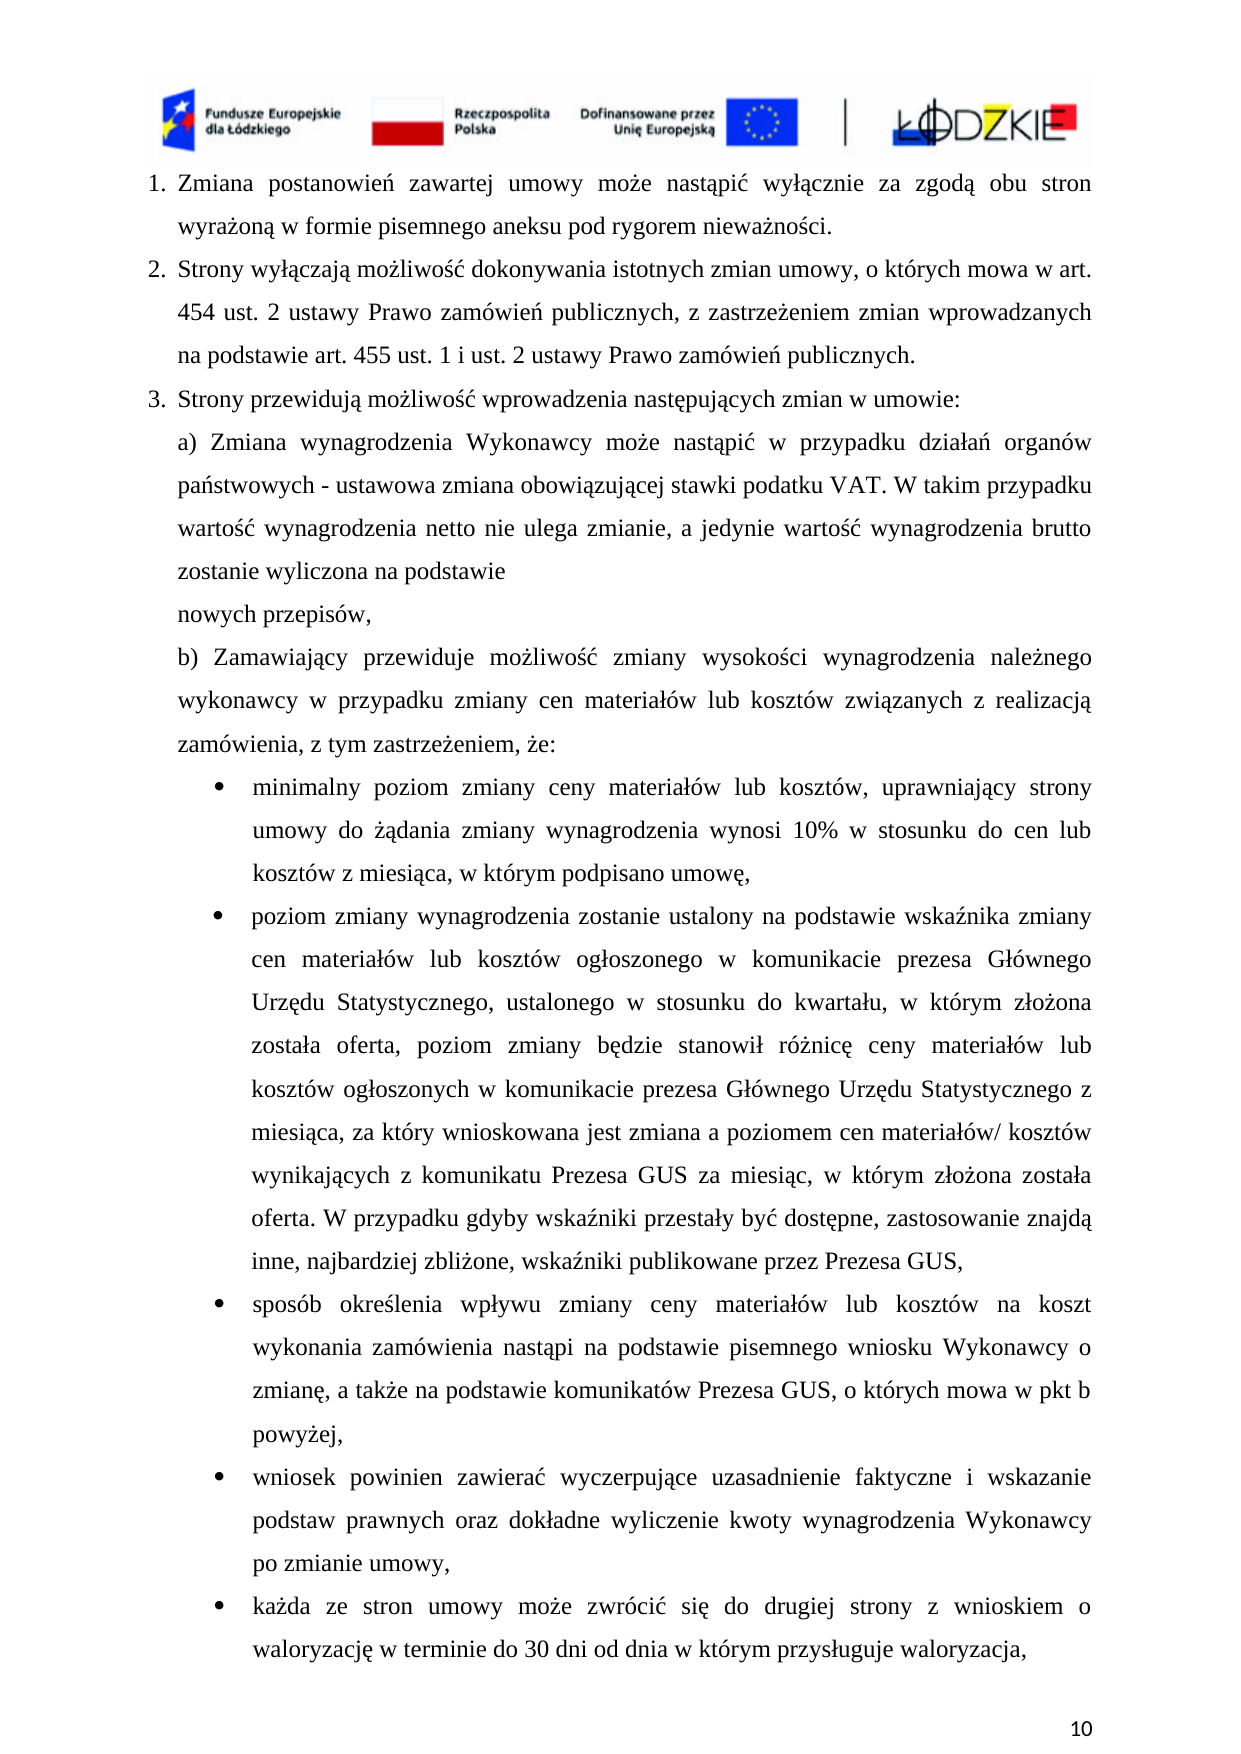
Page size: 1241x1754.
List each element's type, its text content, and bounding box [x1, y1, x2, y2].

list a) Zmiana wynagrodzenia Wykonawcy może nastąpić w przypadku działań organów państwowych - ustawowa zmiana obowiązującej stawki podatku VAT. W takim przypadku wartość wynagrodzenia netto nie ulega zmianie, a jedynie wartość wynagrodzenia brutto zostanie wyliczona na podstawie [177, 427, 1092, 585]
list poziom zmiany wynagrodzenia zostanie ustalony na podstawie wskaźnika zmiany cen materiałów lub kosztów ogłoszonego w komunikacie prezesa Głównego Urzędu Statystycznego, ustalonego w stosunku do kwartału, w którym złożona została oferta, poziom zmiany będzie stanowił różnicę ceny materiałów lub kosztów ogłoszonych w komunikacie prezesa Głównego Urzędu Statystycznego z miesiąca, za który wnioskowana jest zmiana a poziomem cen materiałów/ kosztów wynikających z komunikatu Prezesa GUS za miesiąc, w którym złożona została oferta. W przypadku gdyby wskaźniki przestały być dostępne, zastosowanie znajdą inne, najbardziej zbliżone, wskaźniki publikowane przez Prezesa GUS, [214, 901, 1092, 1275]
list każda ze stron umowy może zwrócić się do drugiej strony z wnioskiem o waloryzację w terminie do 30 dni od dnia w którym przysługuje waloryzacja, [215, 1591, 1092, 1663]
list Strony wyłączają możliwość dokonywania istotnych zmian umowy, o których mowa w art. 454 ust. 2 ustawy Prawo zamówień publicznych, z zastrzeżeniem zmian wprowadzanych na podstawie art. 455 ust. 1 i ust. 2 ustawy Prawo zamówień publicznych. [148, 254, 1092, 369]
list Zmiana postanowień zawartej umowy może nastąpić wyłącznie za zgodą obu stron wyrażoną w formie pisemnego aneksu pod rygorem nieważności. [148, 168, 1092, 240]
picture [147, 73, 1093, 168]
list sposób określenia wpływu zmiany ceny materiałów lub kosztów na koszt wykonania zamówienia nastąpi na podstawie pisemnego wniosku Wykonawcy o zmianę, a także na podstawie komunikatów Prezesa GUS, o których mowa w pkt b powyżej, [215, 1289, 1092, 1447]
list wniosek powinien zawierać wyczerpujące uzasadnienie faktyczne i wskazanie podstaw prawnych oraz dokładne wyliczenie kwoty wynagrodzenia Wykonawcy po zmianie umowy, [215, 1462, 1092, 1577]
list minimalny poziom zmiany ceny materiałów lub kosztów, uprawniający strony umowy do żądania zmiany wynagrodzenia wynosi 10% w stosunku do cen lub kosztów z miesiąca, w którym podpisano umowę, [215, 772, 1092, 887]
list nowych przepisów, [177, 599, 1092, 628]
list Strony przewidują możliwość wprowadzenia następujących zmian w umowie: [148, 384, 1092, 412]
list b) Zamawiający przewiduje możliwość zmiany wysokości wynagrodzenia należnego wykonawcy w przypadku zmiany cen materiałów lub kosztów związanych z realizacją zamówienia, z tym zastrzeżeniem, że: [177, 642, 1092, 757]
